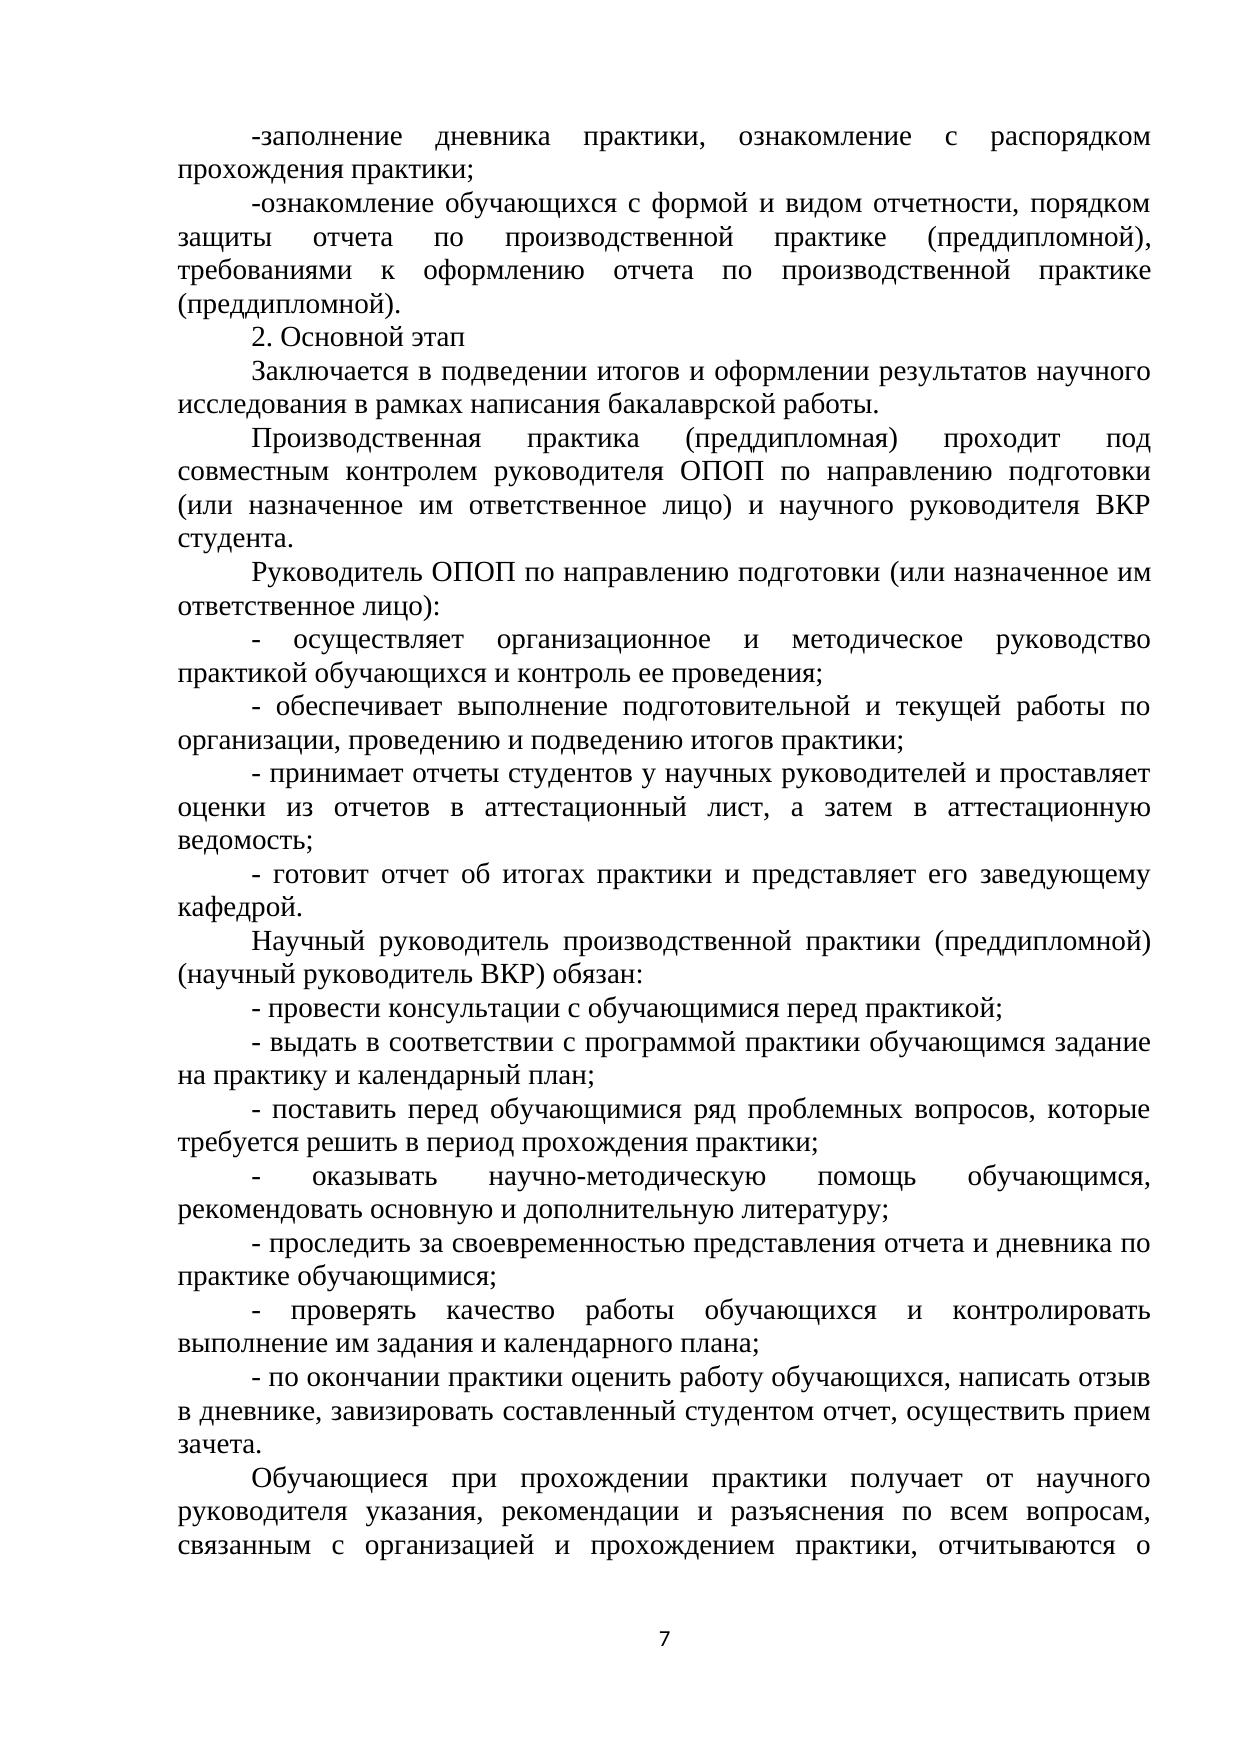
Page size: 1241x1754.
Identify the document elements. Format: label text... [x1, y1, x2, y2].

list 2. Основной этап [177, 319, 1152, 353]
list -заполнение дневника практики, ознакомление с распорядком прохождения практики; [177, 118, 1152, 185]
text - проверять качество работы обучающихся и контролировать выполнение им задания и календарного плана; [177, 1292, 1152, 1359]
text - по окончании практики оценить работу обучающихся, написать отзыв в дневнике, завизировать составленный студентом отчет, осуществить прием зачета. [177, 1359, 1152, 1460]
list Заключается в подведении итогов и оформлении результатов научного исследования в рамках написания бакалаврской работы. [177, 353, 1152, 420]
text - принимает отчеты студентов у научных руководителей и проставляет оценки из отчетов в аттестационный лист, а затем в аттестационную ведомость; [177, 755, 1152, 856]
text Руководитель ОПОП по направлению подготовки (или назначенное им ответственное лицо): [177, 554, 1152, 621]
text - проследить за своевременностью представления отчета и дневника по практике обучающимися; [177, 1225, 1152, 1292]
text - провести консультации с обучающимися перед практикой; [177, 990, 1152, 1024]
list Производственная практика (преддипломная) проходит под совместным контролем руководителя ОПОП по направлению подготовки (или назначенное им ответственное лицо) и научного руководителя ВКР студента. [177, 420, 1152, 554]
text - осуществляет организационное и методическое руководство практикой обучающихся и контроль ее проведения; [177, 621, 1152, 688]
text - готовит отчет об итогах практики и представляет его заведующему кафедрой. [177, 856, 1152, 923]
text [177, 1460, 1152, 1560]
text - оказывать научно-методическую помощь обучающимся, рекомендовать основную и дополнительную литературу; [177, 1158, 1152, 1225]
text Научный руководитель производственной практики (преддипломной) (научный руководитель ВКР) обязан: [177, 923, 1152, 990]
text - выдать в соответствии с программой практики обучающимся задание на практику и календарный план; [177, 1024, 1152, 1091]
text - поставить перед обучающимися ряд проблемных вопросов, которые требуется решить в период прохождения практики; [177, 1091, 1152, 1158]
list -ознакомление обучающихся с формой и видом отчетности, порядком защиты отчета по производственной практике (преддипломной), требованиями к оформлению отчета по производственной практике (преддипломной). [177, 185, 1152, 319]
text - обеспечивает выполнение подготовительной и текущей работы по организации, проведению и подведению итогов практики; [177, 688, 1152, 755]
